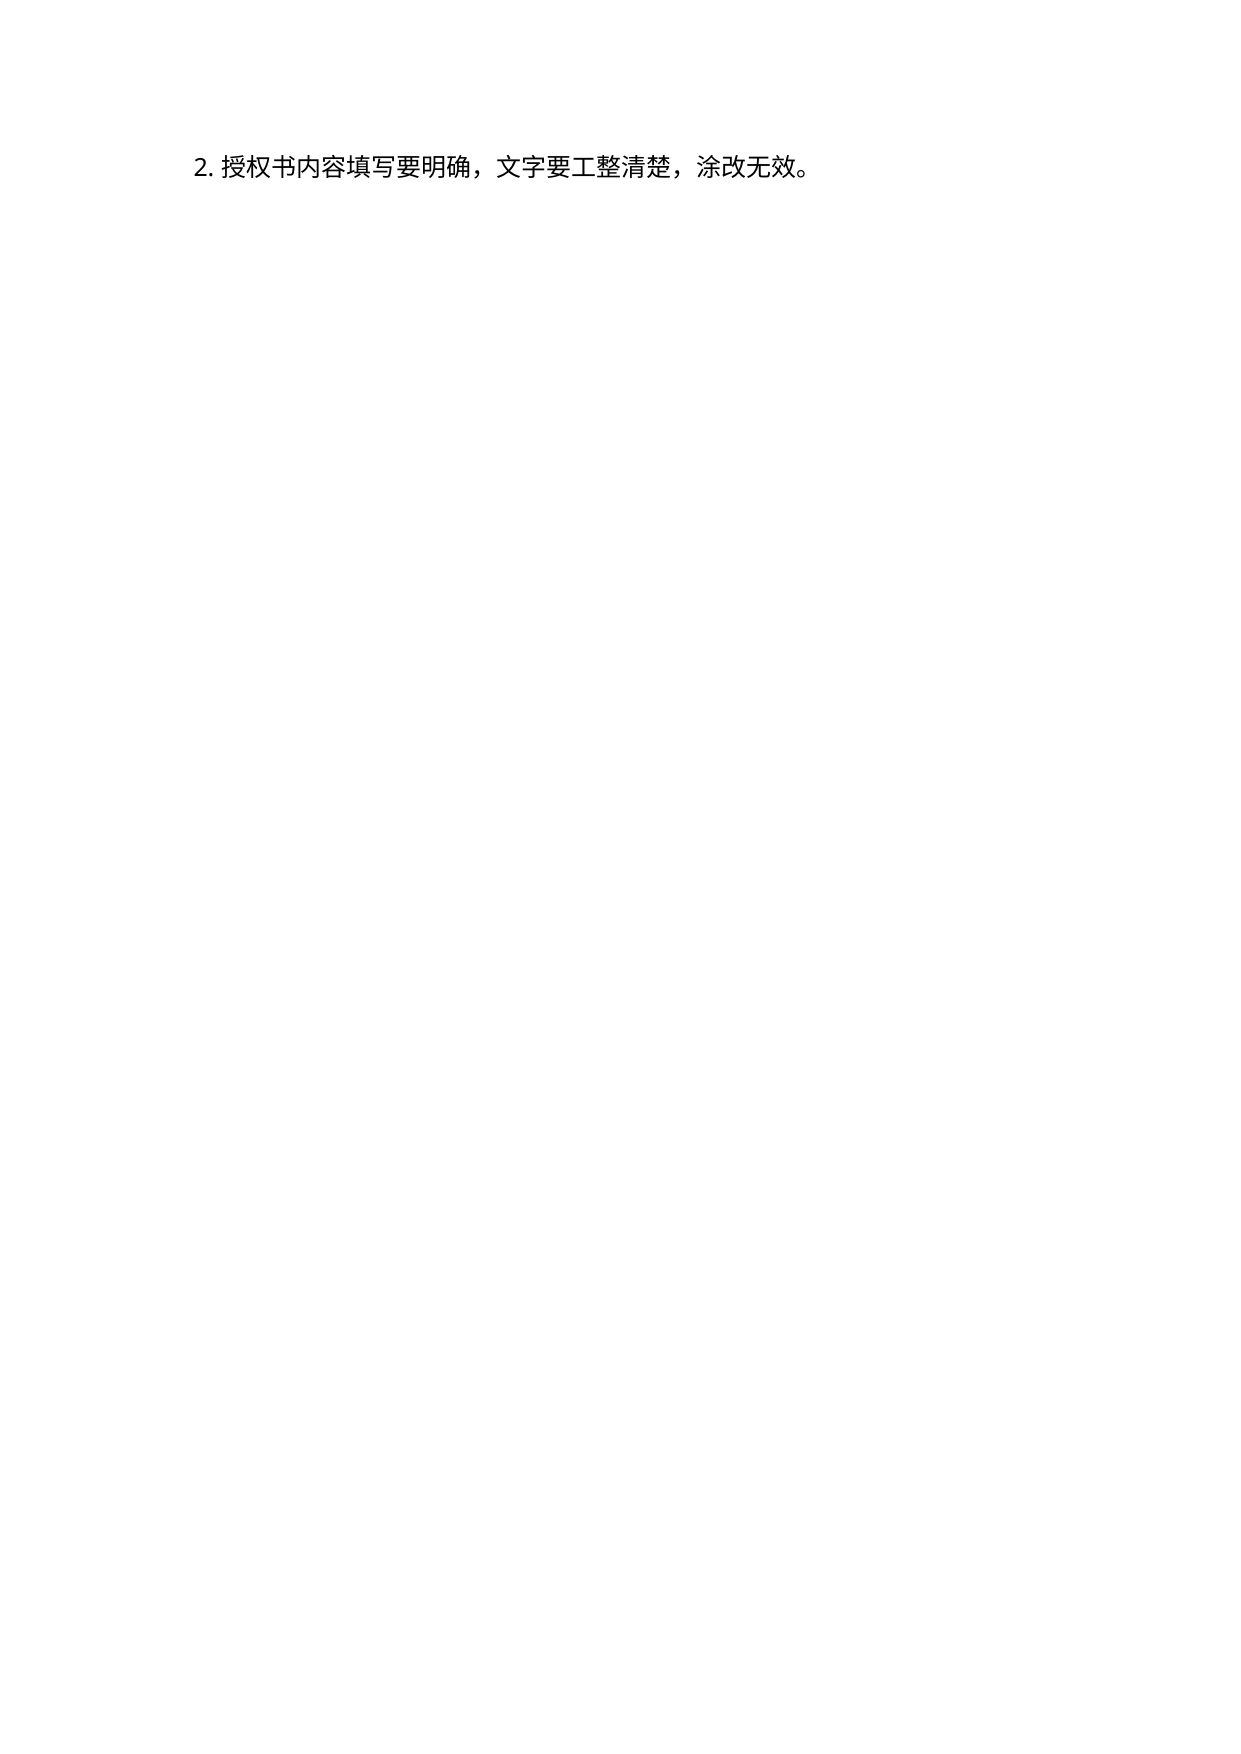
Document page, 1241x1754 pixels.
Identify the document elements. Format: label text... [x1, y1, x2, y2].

text 2. 授权书内容填写要明确，文字要工整清楚，涂改无效。 [148, 148, 1092, 184]
